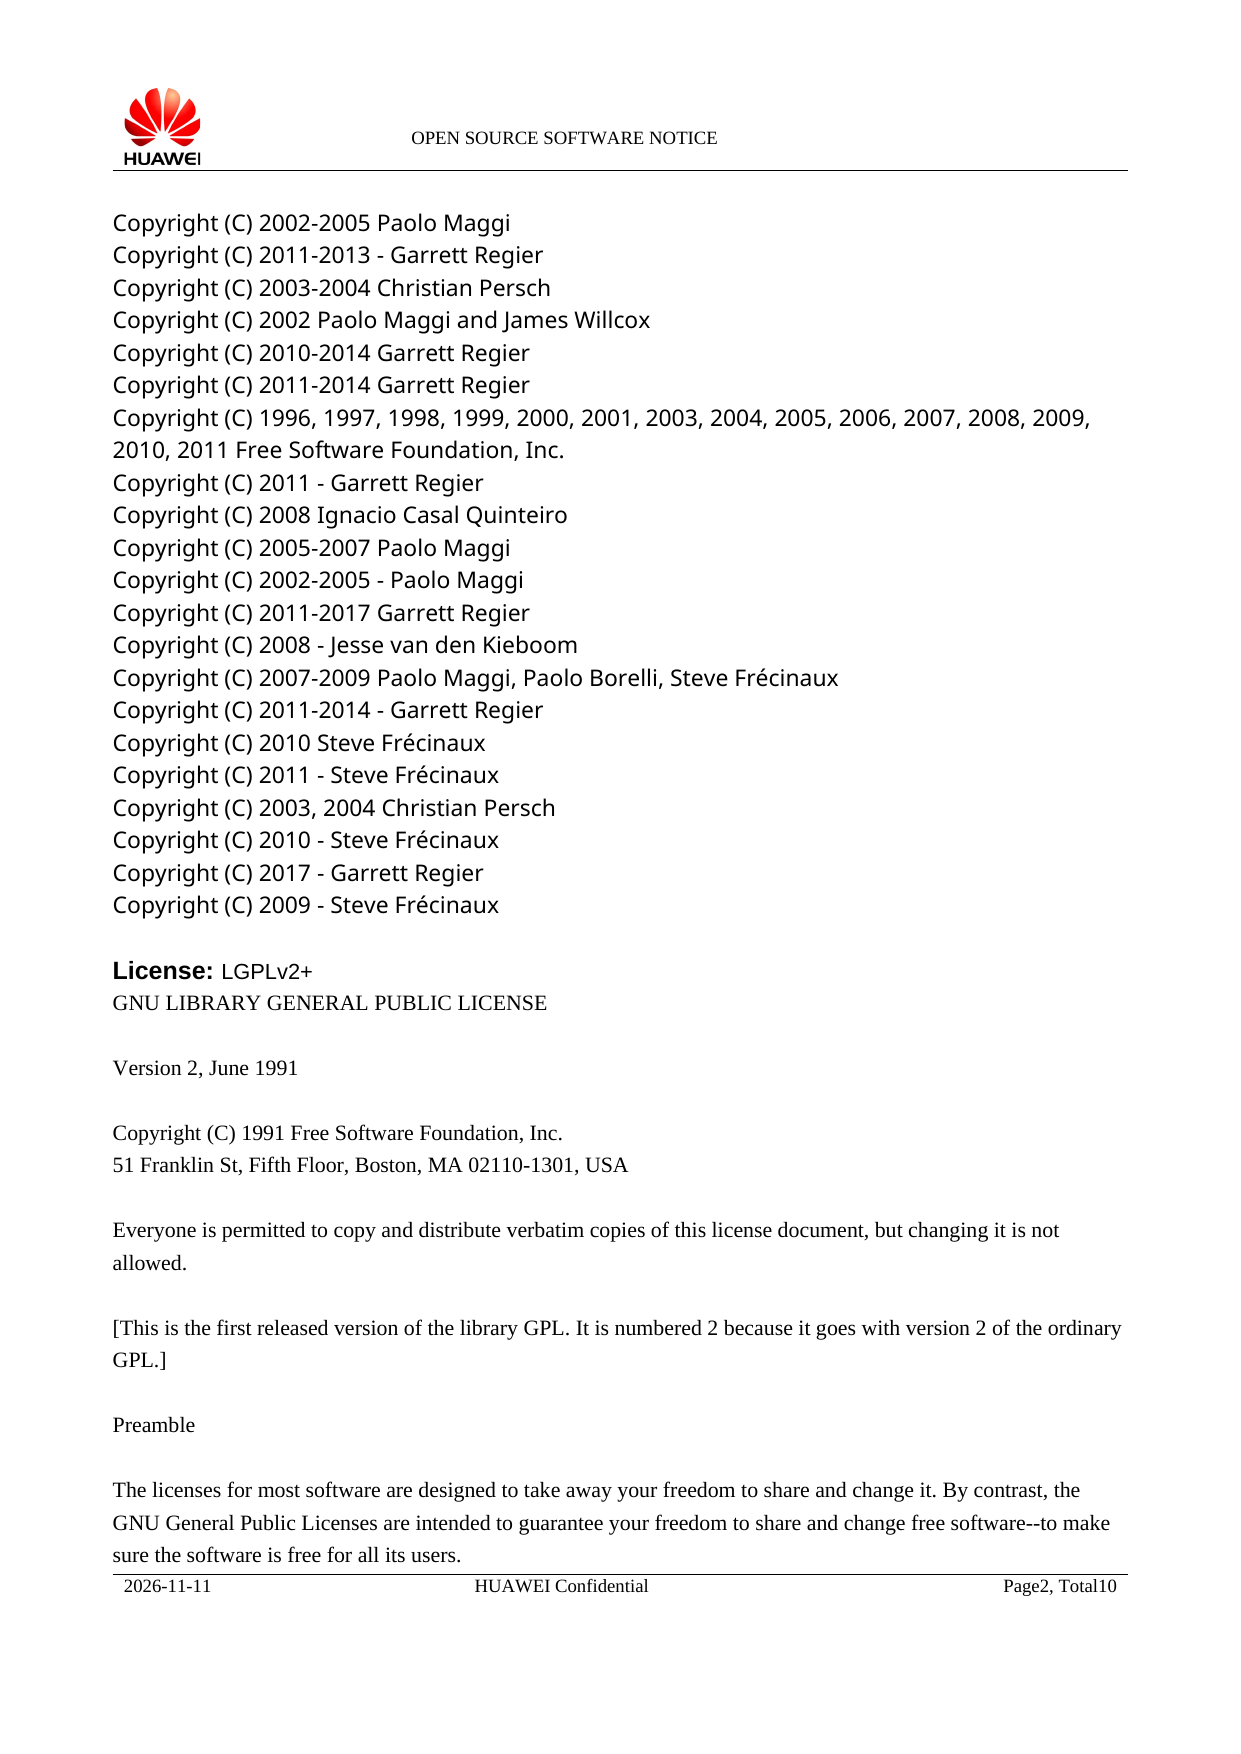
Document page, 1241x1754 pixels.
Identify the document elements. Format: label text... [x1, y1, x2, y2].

picture [124, 88, 201, 165]
text License: LGPLv2+ [112, 954, 1128, 986]
